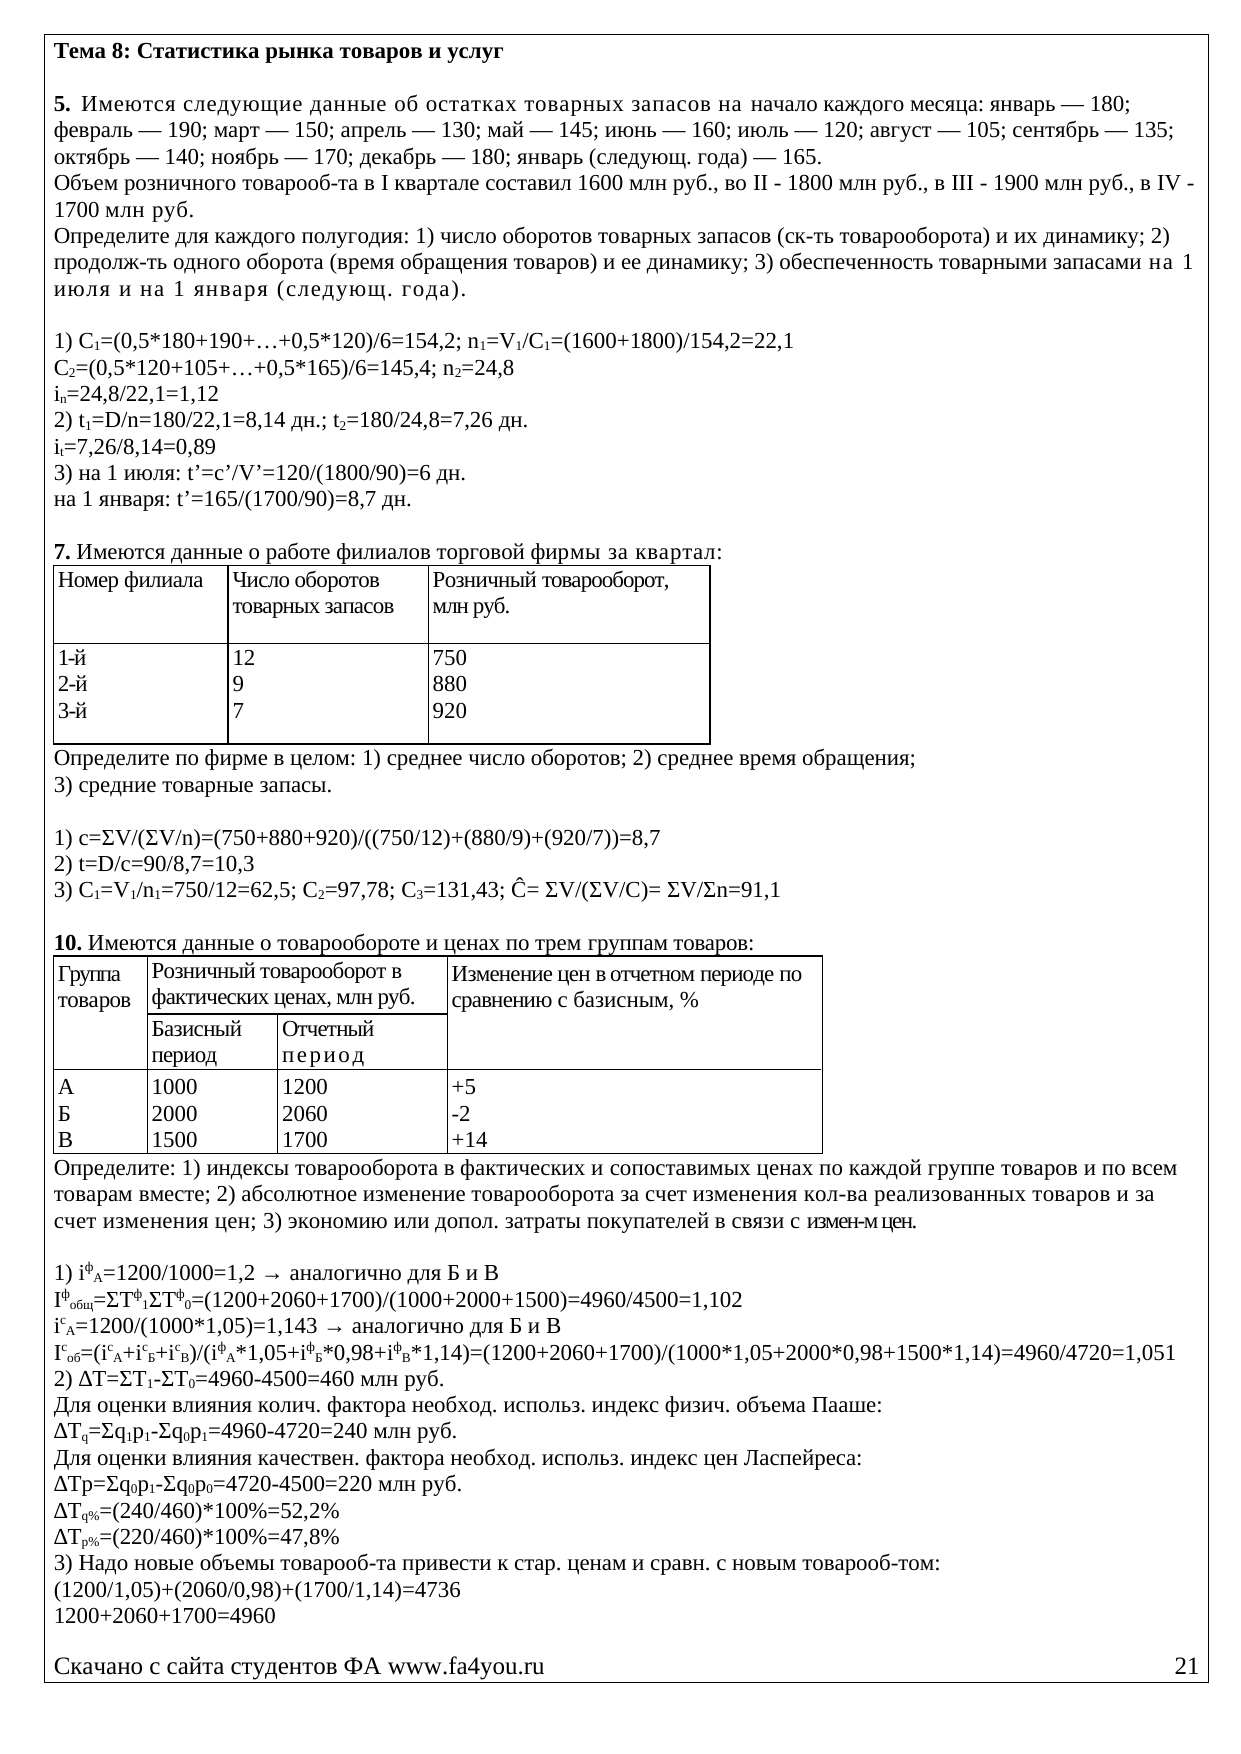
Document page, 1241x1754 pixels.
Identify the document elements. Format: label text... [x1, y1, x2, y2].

text С2=(0,5*120+105+…+0,5*165)/6=145,4; n2=24,8 [53, 354, 1199, 380]
text Объем розничного товарооб-та в I квартале составил 1600 млн руб., во II - 1800 млн руб., в III - 1900 млн руб., в IV - 1700 млн руб. [53, 169, 1199, 222]
text 3) Надо новые объемы товарооб-та привести к стар. ценам и сравн. с новым товарооб-том: [53, 1549, 1199, 1576]
text ∆Тp=Σq0p1-Σq0p0=4720-4500=220 млн руб. [53, 1470, 1199, 1497]
text 1) с=ΣV/(ΣV/n)=(750+880+920)/((750/12)+(880/9)+(920/7))=8,7 [53, 823, 1199, 850]
table_header Номер филиала [54, 566, 227, 643]
table_cell 750 880 920 [429, 644, 709, 743]
text Для оценки влияния колич. фактора необход. использ. индекс физич. объема Пааше: [53, 1391, 1199, 1418]
text 1) С1=(0,5*180+190+…+0,5*120)/6=154,2; n1=V1/C1=(1600+1800)/154,2=22,1 [53, 327, 1199, 354]
text 7. Имеются данные о работе филиалов торговой фирмы за квартал: [53, 538, 1199, 564]
text Iсоб=(iсА+iсБ+iсВ)/(iфА*1,05+iфБ*0,98+iфВ*1,14)=(1200+2060+1700)/(1000*1,05+2000*0,98+1500*1,14)=4960/4720=1,051 [53, 1338, 1199, 1365]
text Определите для каждого полугодия: 1) число оборотов товарных запасов (ск-ть товарооборота) и их динамику; 2) продолж-ть одного оборота (время обращения товаров) и ее динамику; 3) обеспеченность товарными запасами на 1 июля и на 1 января (следующ. года). [53, 222, 1199, 301]
text iсА=1200/(1000*1,05)=1,143 → аналогично для Б и В [53, 1312, 1199, 1338]
text it=7,26/8,14=0,89 [53, 433, 1199, 459]
text Тема 8: Статистика рынка товаров и услуг [53, 37, 1199, 64]
text 2) ∆Т=ΣТ1-ΣТ0=4960-4500=460 млн руб. [53, 1365, 1199, 1391]
table_header Розничный товарооборот в фактических ценах, млн руб. [148, 957, 447, 1013]
table_cell Отчетный период [278, 1015, 447, 1068]
table_cell 1000 2000 1500 [148, 1070, 277, 1152]
text 3) C1=V1/n1=750/12=62,5; C2=97,78; C3=131,43; Ĉ= ΣV/(ΣV/C)= ΣV/Σn=91,1 [53, 876, 1199, 903]
text in=24,8/22,1=1,12 [53, 380, 1199, 406]
text 1) iфА=1200/1000=1,2 → аналогично для Б и В [53, 1259, 1199, 1286]
text (1200/1,05)+(2060/0,98)+(1700/1,14)=4736 [53, 1576, 1199, 1602]
text ∆Тp%=(220/460)*100%=47,8% [53, 1523, 1199, 1549]
text 2) t1=D/n=180/22,1=8,14 дн.; t2=180/24,8=7,26 дн. [53, 406, 1199, 433]
text 3) средние товарные запасы. [53, 771, 1199, 797]
text на 1 января: t’=165/(1700/90)=8,7 дн. [53, 486, 1199, 512]
text Определите по фирме в целом: 1) среднее число оборотов; 2) среднее время обращения; [53, 744, 1199, 771]
table_cell Базисный период [148, 1015, 277, 1068]
table_cell А Б В [54, 1070, 147, 1152]
text 3) на 1 июля: t’=c’/V’=120/(1800/90)=6 дн. [53, 459, 1199, 486]
table_cell +5 -2 +14 [448, 1069, 822, 1152]
table_cell 1-й 2-й 3-й [54, 644, 227, 743]
table_header Группа товаров [54, 957, 147, 1068]
table_cell 1200 2060 1700 [278, 1070, 447, 1152]
text Для оценки влияния качествен. фактора необход. использ. индекс цен Ласпейреса: [53, 1444, 1199, 1470]
table_header Число оборотов товарных запасов [229, 566, 428, 643]
text Iфобщ=ΣТф1ΣТф0=(1200+2060+1700)/(1000+2000+1500)=4960/4500=1,102 [53, 1286, 1199, 1312]
text ∆Тq=Σq1p1-Σq0p1=4960-4720=240 млн руб. [53, 1418, 1199, 1444]
text ∆Тq%=(240/460)*100%=52,2% [53, 1497, 1199, 1523]
text 10. Имеются данные о товарообороте и ценах по трем группам товаров: [53, 929, 1199, 955]
text 1200+2060+1700=4960 [53, 1602, 1199, 1628]
table_header Изменение цен в отчетном периоде по сравнению с базисным, % [448, 957, 822, 1068]
table_header Розничный товарооборот, млн руб. [429, 566, 709, 643]
text 2) t=D/с=90/8,7=10,3 [53, 850, 1199, 876]
table_cell 12 9 7 [229, 644, 428, 743]
text 5. Имеются следующие данные об остатках товарных запасов на начало каждого месяца: январь — 180; февраль — 190; март — 150; апрель — 130; май — 145; июнь — 160; июль — 120; август — 105; сентябрь — 135; октябрь — 140; ноябрь — 170; декабрь — 180; январь (следующ. года) — 165. [53, 90, 1199, 169]
text Определите: 1) индексы товарооборота в фактических и сопоставимых ценах по каждой группе товаров и по всем товарам вместе; 2) абсолютное изменение товарооборота за счет изменения кол-ва реализованных товаров и за счет изменения цен; 3) экономию или допол. затраты покупателей в связи с измен-м цен. [53, 1154, 1199, 1233]
